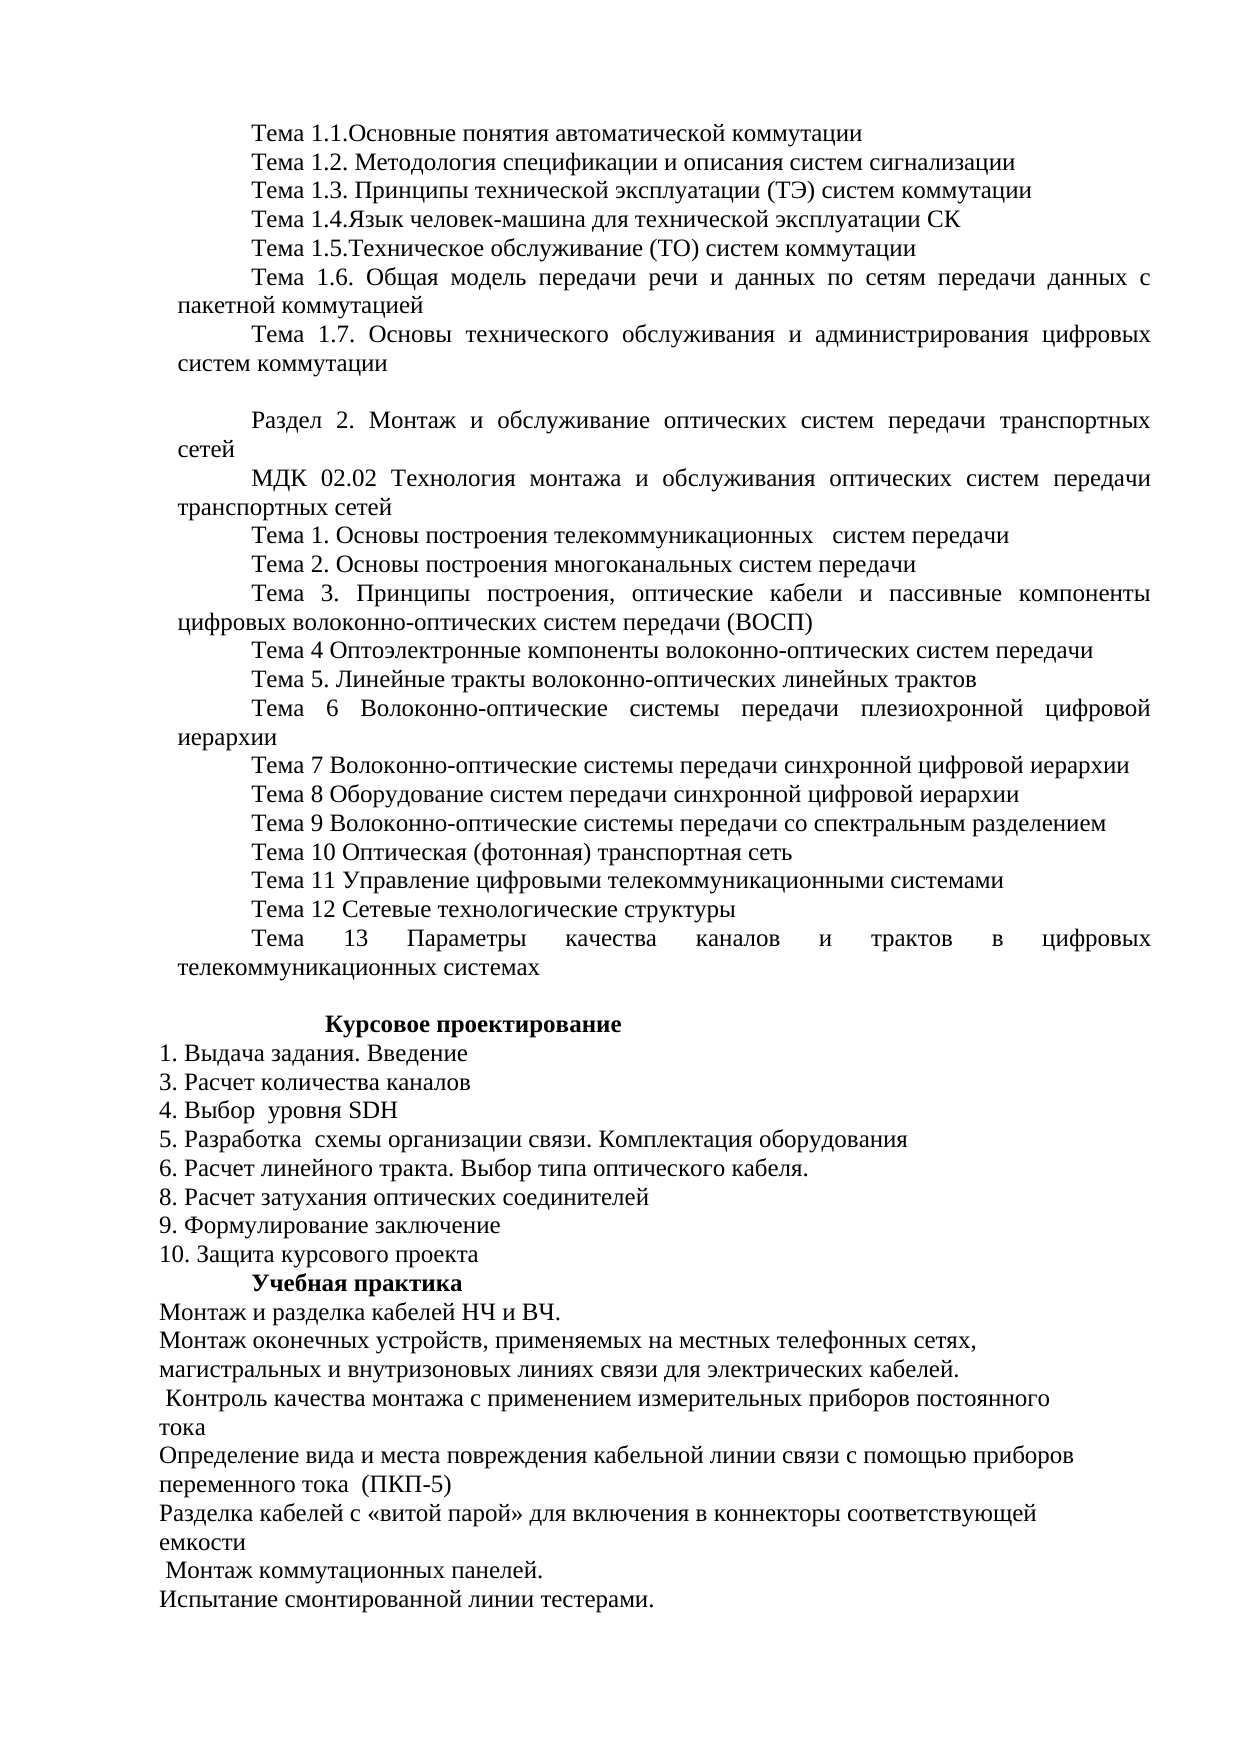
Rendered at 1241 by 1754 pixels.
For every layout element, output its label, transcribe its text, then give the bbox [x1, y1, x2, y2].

table_cell 6. Расчет линейного тракта. Выбор типа оптического кабеля. [148, 1153, 1103, 1182]
text Тема 1.4.Язык человек-машина для технической эксплуатации СК [177, 204, 1152, 233]
text Курсовое проектирование [251, 1009, 1152, 1038]
table_cell 4. Выбор уровня SDH [148, 1096, 1103, 1124]
text Тема 9 Волоконно-оптические системы передачи со спектральным разделением [177, 808, 1152, 837]
text Тема 1.7. Основы технического обслуживания и администрирования цифровых систем коммутации [177, 319, 1152, 377]
text Тема 8 Оборудование систем передачи синхронной цифровой иерархии [177, 779, 1152, 808]
text Тема 13 Параметры качества каналов и трактов в цифровых телекоммуникационных системах [177, 923, 1152, 981]
text Тема 1.1.Основные понятия автоматической коммутации [177, 118, 1152, 147]
table_cell 3. Расчет количества каналов [148, 1067, 1103, 1096]
table_header Монтаж и разделка кабелей НЧ и ВЧ. Монтаж оконечных устройств, применяемых на местных телефонных сетях, магистральных и внутризоновых линиях связи для электрических кабелей. Контроль качества монтажа с применением измерительных приборов постоянного тока [148, 1297, 1103, 1441]
text Тема 1. Основы построения телекоммуникационных систем передачи [177, 521, 1152, 549]
text Тема 5. Линейные тракты волоконно-оптических линейных трактов [177, 664, 1152, 693]
text Тема 6 Волоконно-оптические системы передачи плезиохронной цифровой иерархии [177, 693, 1152, 751]
table_cell 9. Формулирование заключение [148, 1211, 1103, 1239]
text Тема 1.3. Принципы технической эксплуатации (ТЭ) систем коммутации [177, 176, 1152, 204]
text Тема 4 Оптоэлектронные компоненты волоконно-оптических систем передачи [177, 636, 1152, 664]
table_header 1. Выдача задания. Введение [148, 1038, 1103, 1067]
table_cell 10. Защита курсового проекта [148, 1239, 1103, 1268]
text Тема 3. Принципы построения, оптические кабели и пассивные компоненты цифровых волоконно-оптических систем передачи (ВОСП) [177, 578, 1152, 636]
text Тема 7 Волоконно-оптические системы передачи синхронной цифровой иерархии [177, 751, 1152, 779]
text Тема 1.6. Общая модель передачи речи и данных по сетям передачи данных с пакетной коммутацией [177, 262, 1152, 319]
text Учебная практика [177, 1268, 1152, 1297]
text Раздел 2. Монтаж и обслуживание оптических систем передачи транспортных сетей [177, 406, 1152, 463]
table_cell 5. Разработка схемы организации связи. Комплектация оборудования [148, 1124, 1103, 1153]
text Тема 11 Управление цифровыми телекоммуникационными системами [177, 866, 1152, 894]
text МДК 02.02 Технология монтажа и обслуживания оптических систем передачи транспортных сетей [177, 463, 1152, 521]
text Тема 12 Сетевые технологические структуры [177, 894, 1152, 923]
table_cell 8. Расчет затухания оптических соединителей [148, 1182, 1103, 1211]
table_cell Определение вида и места повреждения кабельной линии связи с помощью приборов переменного тока (ПКП-5) [148, 1441, 1103, 1498]
text Тема 10 Оптическая (фотонная) транспортная сеть [177, 837, 1152, 866]
text Тема 2. Основы построения многоканальных систем передачи [177, 549, 1152, 578]
text Тема 1.2. Методология спецификации и описания систем сигнализации [177, 147, 1152, 176]
text Тема 1.5.Техническое обслуживание (ТО) систем коммутации [177, 233, 1152, 262]
table_cell Испытание смонтированной линии тестерами. [148, 1584, 1103, 1613]
table_cell Разделка кабелей с «витой парой» для включения в коннекторы соответствующей емкости Монтаж коммутационных панелей. [148, 1498, 1103, 1584]
